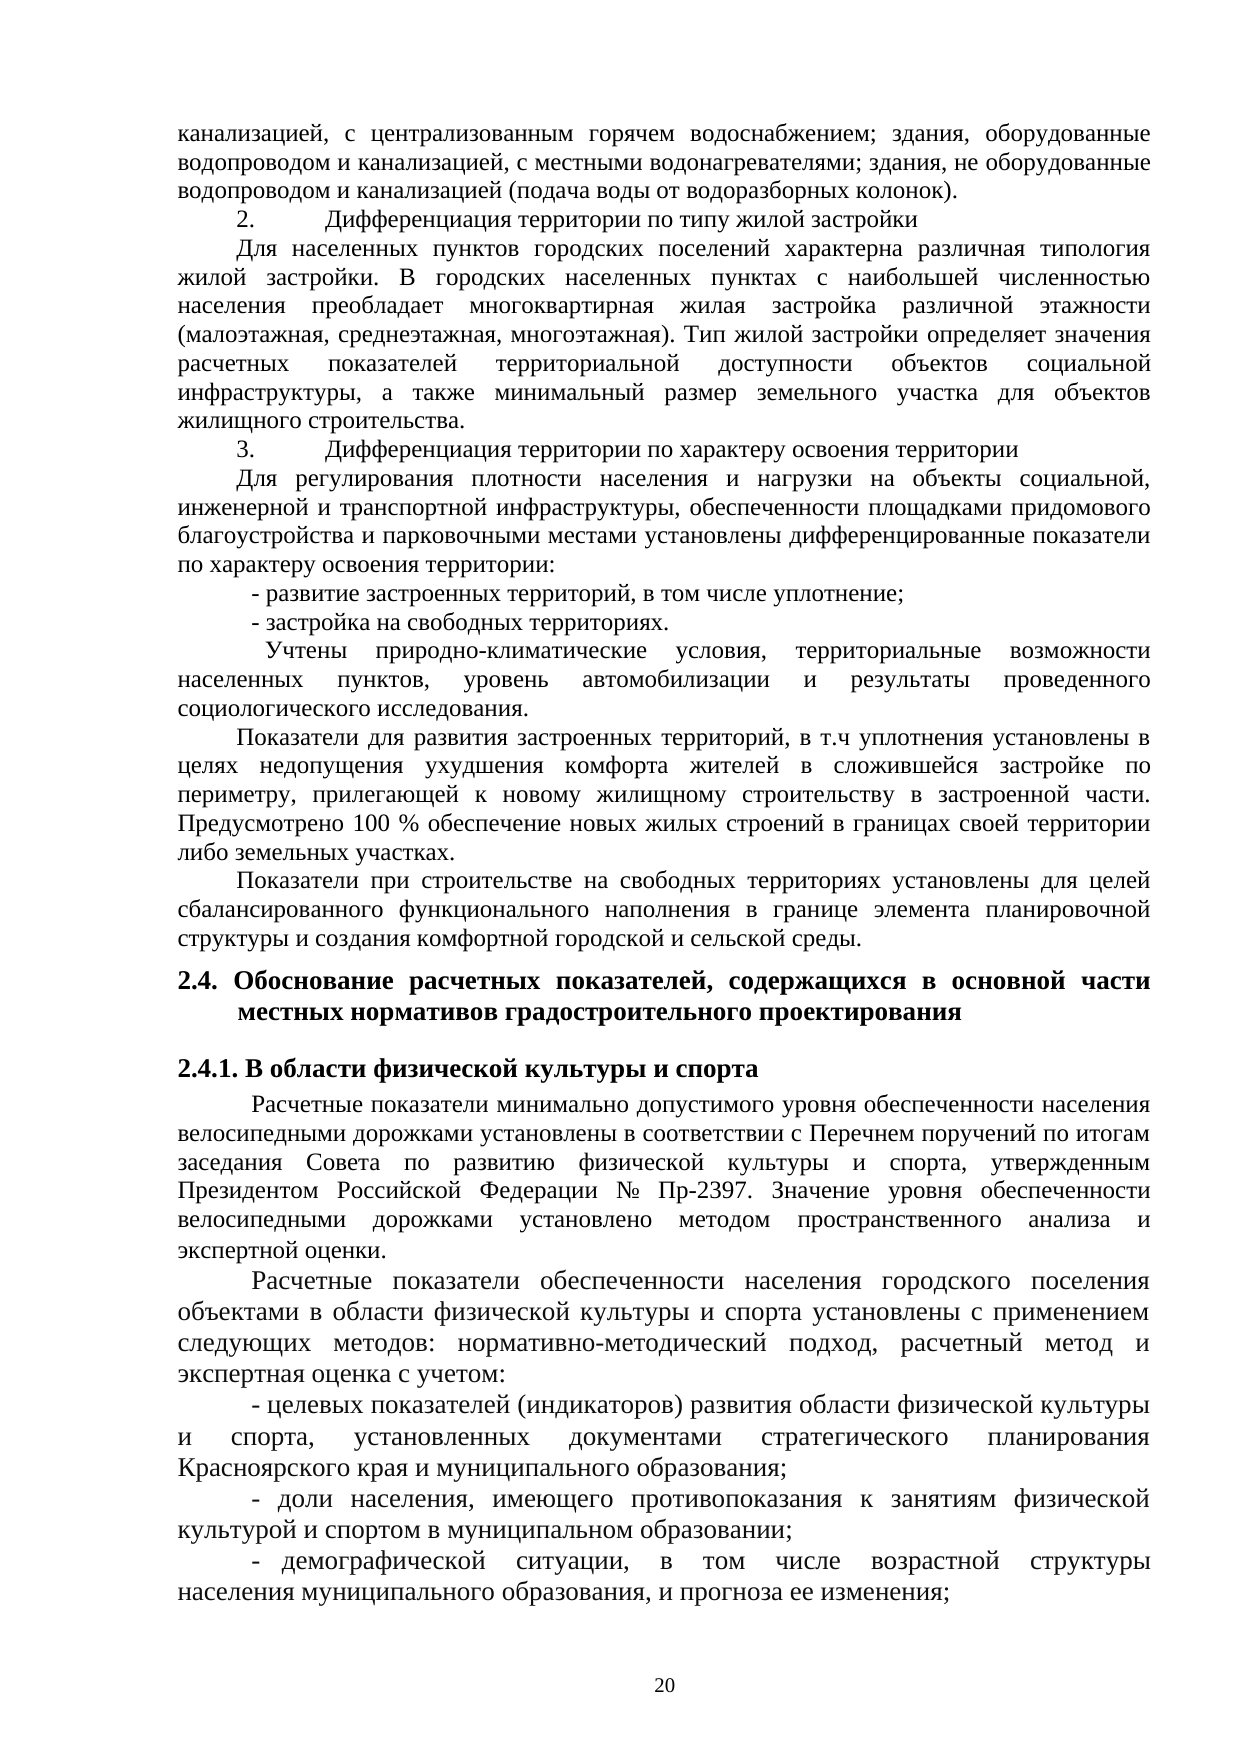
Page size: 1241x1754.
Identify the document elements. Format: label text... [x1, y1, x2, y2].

text - развитие застроенных территорий, в том числе уплотнение; [177, 578, 1152, 607]
text Для регулирования плотности населения и нагрузки на объекты социальной, инженерной и транспортной инфраструктуры, обеспеченности площадками придомового благоустройства и парковочными местами установлены дифференцированные показатели по характеру освоения территории: [177, 463, 1152, 578]
text Расчетные показатели обеспеченности населения городского поселения объектами в области физической культуры и спорта установлены с применением следующих методов: нормативно-методический подход, расчетный метод и экспертная оценка с учетом: [177, 1264, 1151, 1388]
text - целевых показателей (индикаторов) развития области физической культуры и спорта, установленных документами стратегического планирования Красноярского края и муниципального образования; [177, 1388, 1151, 1482]
text 2.4. Обоснование расчетных показателей, содержащихся в основной части местных нормативов градостроительного проектирования [177, 964, 1152, 1027]
text 3. Дифференциация территории по характеру освоения территории [177, 434, 1152, 463]
text - доли населения, имеющего противопоказания к занятиям физической культурой и спортом в муниципальном образовании; [177, 1482, 1151, 1544]
text Расчетные показатели минимально допустимого уровня обеспеченности населения велосипедными дорожками установлены в соответствии с Перечнем поручений по итогам заседания Совета по развитию физической культуры и спорта, утвержденным Президентом Российской Федерации № Пр-2397. Значение уровня обеспеченности велосипедными дорожками установлено методом пространственного анализа и экспертной оценки. [177, 1089, 1151, 1264]
text 2.4.1. В области физической культуры и спорта [177, 1052, 1152, 1083]
text Для населенных пунктов городских поселений характерна различная типология жилой застройки. В городских населенных пунктах с наибольшей численностью населения преобладает многоквартирная жилая застройка различной этажности (малоэтажная, среднеэтажная, многоэтажная). Тип жилой застройки определяет значения расчетных показателей территориальной доступности объектов социальной инфраструктуры, а также минимальный размер земельного участка для объектов жилищного строительства. [177, 233, 1152, 434]
text Показатели при строительстве на свободных территориях установлены для целей сбалансированного функционального наполнения в границе элемента планировочной структуры и создания комфортной городской и сельской среды. [177, 866, 1152, 952]
text - демографической ситуации, в том числе возрастной структуры населения муниципального образования, и прогноза ее изменения; [177, 1544, 1151, 1607]
text 2. Дифференциация территории по типу жилой застройки [177, 204, 1152, 233]
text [177, 118, 1152, 204]
text Показатели для развития застроенных территорий, в т.ч уплотнения установлены в целях недопущения ухудшения комфорта жителей в сложившейся застройке по периметру, прилегающей к новому жилищному строительству в застроенной части. Предусмотрено 100 % обеспечение новых жилых строений в границах своей территории либо земельных участках. [177, 722, 1152, 866]
text Учтены природно-климатические условия, территориальные возможности населенных пунктов, уровень автомобилизации и результаты проведенного социологического исследования. [177, 636, 1152, 722]
text - застройка на свободных территориях. [177, 607, 1152, 636]
